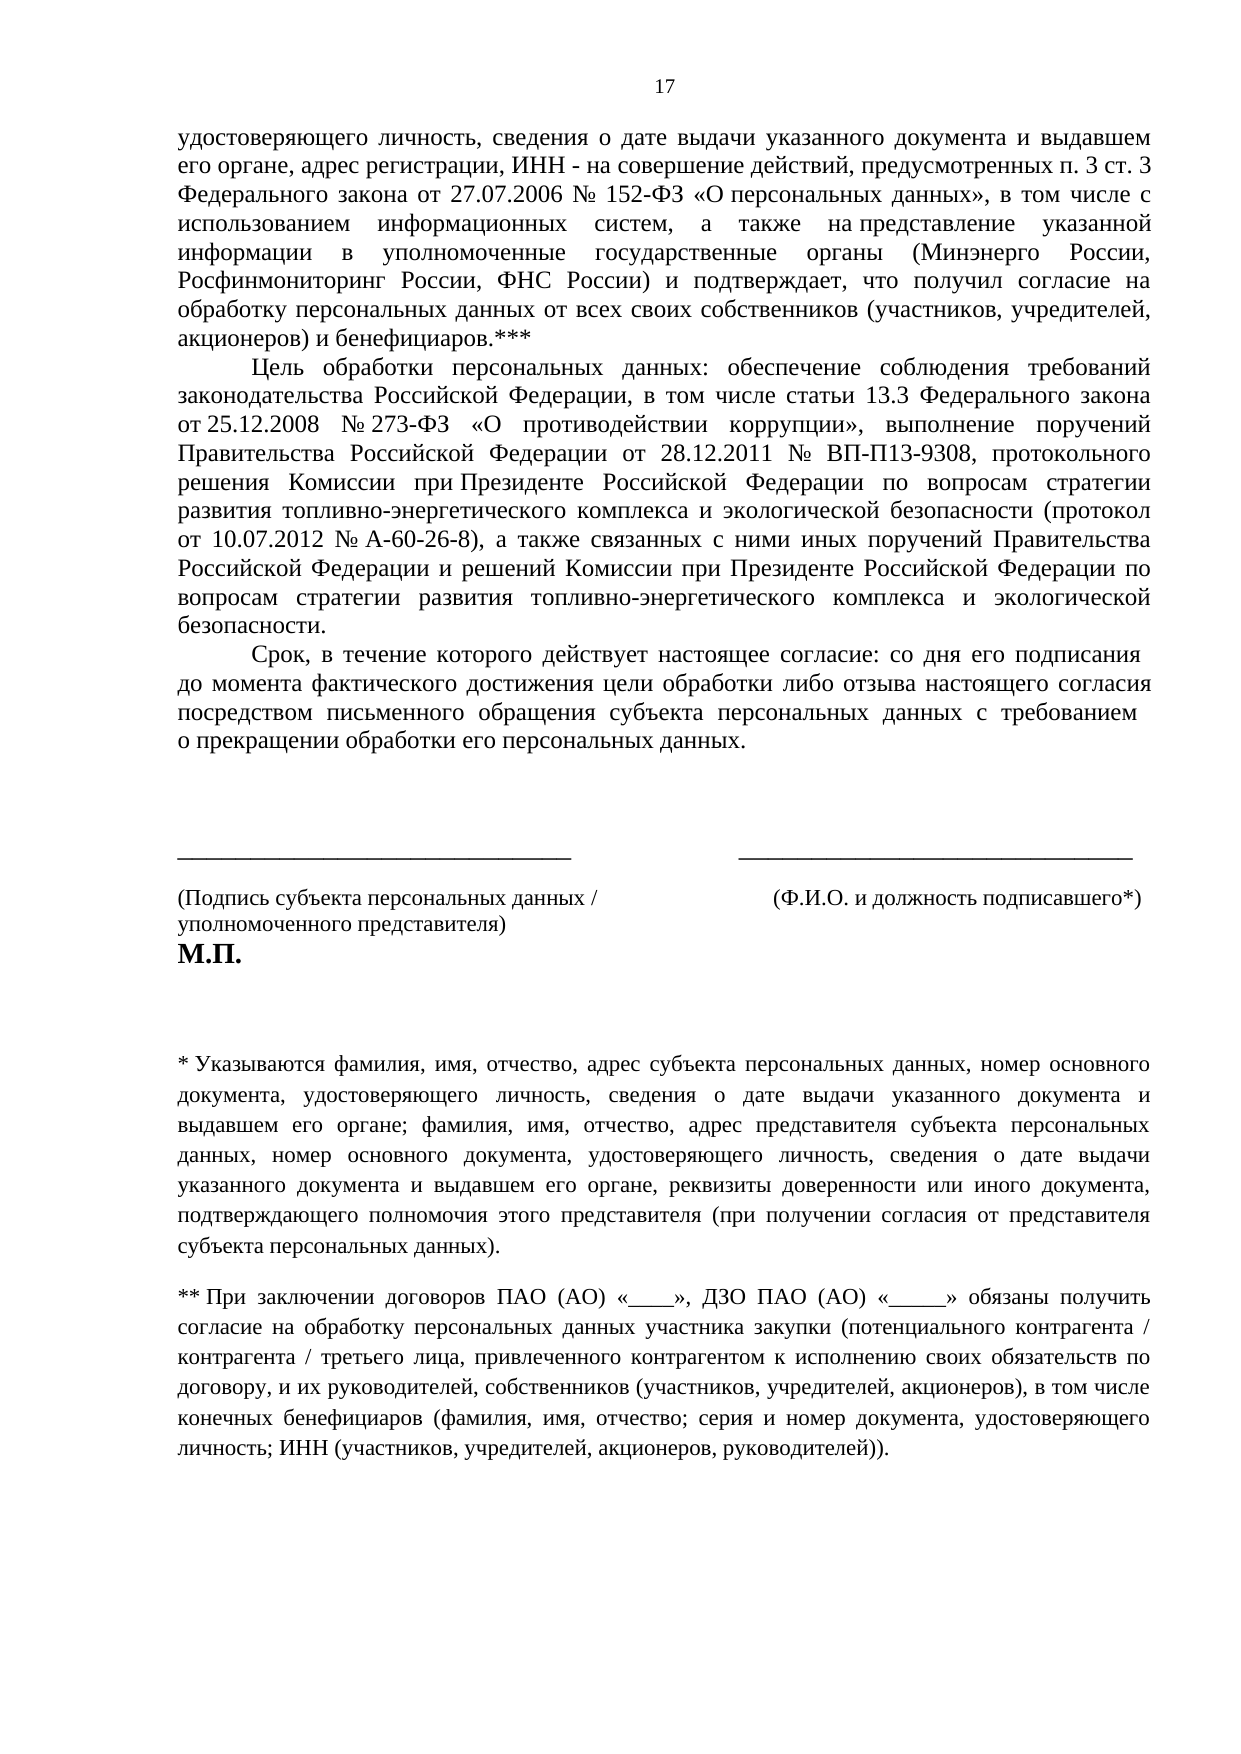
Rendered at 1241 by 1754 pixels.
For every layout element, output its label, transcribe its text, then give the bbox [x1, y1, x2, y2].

text уполномоченного представителя) [177, 910, 1152, 937]
text ** При заключении договоров ПАО (АО) «____», ДЗО ПАО (АО) «_____» обязаны получить согласие на обработку персональных данных участника закупки (потенциального контрагента / контрагента / третьего лица, привлеченного контрагентом к исполнению своих обязательств по договору, и их руководителей, собственников (участников, учредителей, акционеров), в том числе конечных бенефициаров (фамилия, имя, отчество; серия и номер документа, удостоверяющего личность; ИНН (участников, учредителей, акционеров, руководителей)). [177, 1283, 1152, 1460]
text Цель обработки персональных данных: обеспечение соблюдения требований законодательства Российской Федерации, в том числе статьи 13.3 Федерального закона от 25.12.2008 № 273-ФЗ «О противодействии коррупции», выполнение поручений Правительства Российской Федерации от 28.12.2011 № ВП-П13-9308, протокольного решения Комиссии при Президенте Российской Федерации по вопросам стратегии развития топливно-энергетического комплекса и экологической безопасности (протокол от 10.07.2012 № А-60-26-8), а также связанных с ними иных поручений Правительства Российской Федерации и решений Комиссии при Президенте Российской Федерации по вопросам стратегии развития топливно-энергетического комплекса и экологической безопасности. [177, 352, 1152, 639]
text (Подпись субъекта персональных данных / (Ф.И.О. и должность подписавшего*) [177, 884, 1152, 910]
text * Указываются фамилия, имя, отчество, адрес субъекта персональных данных, номер основного документа, удостоверяющего личность, сведения о дате выдачи указанного документа и выдавшем его органе; фамилия, имя, отчество, адрес представителя субъекта персональных данных, номер основного документа, удостоверяющего личность, сведения о дате выдачи указанного документа и выдавшем его органе, реквизиты доверенности или иного документа, подтверждающего полномочия этого представителя (при получении согласия от представителя субъекта персональных данных). [177, 1050, 1152, 1258]
text ___________________________ ___________________________ [177, 829, 1152, 863]
text Срок, в течение которого действует настоящее согласие: со дня его подписания до момента фактического достижения цели обработки либо отзыва настоящего согласия посредством письменного обращения субъекта персональных данных с требованием о прекращении обработки его персональных данных. [177, 639, 1152, 754]
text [177, 122, 1152, 352]
text М.П. [177, 937, 1152, 970]
